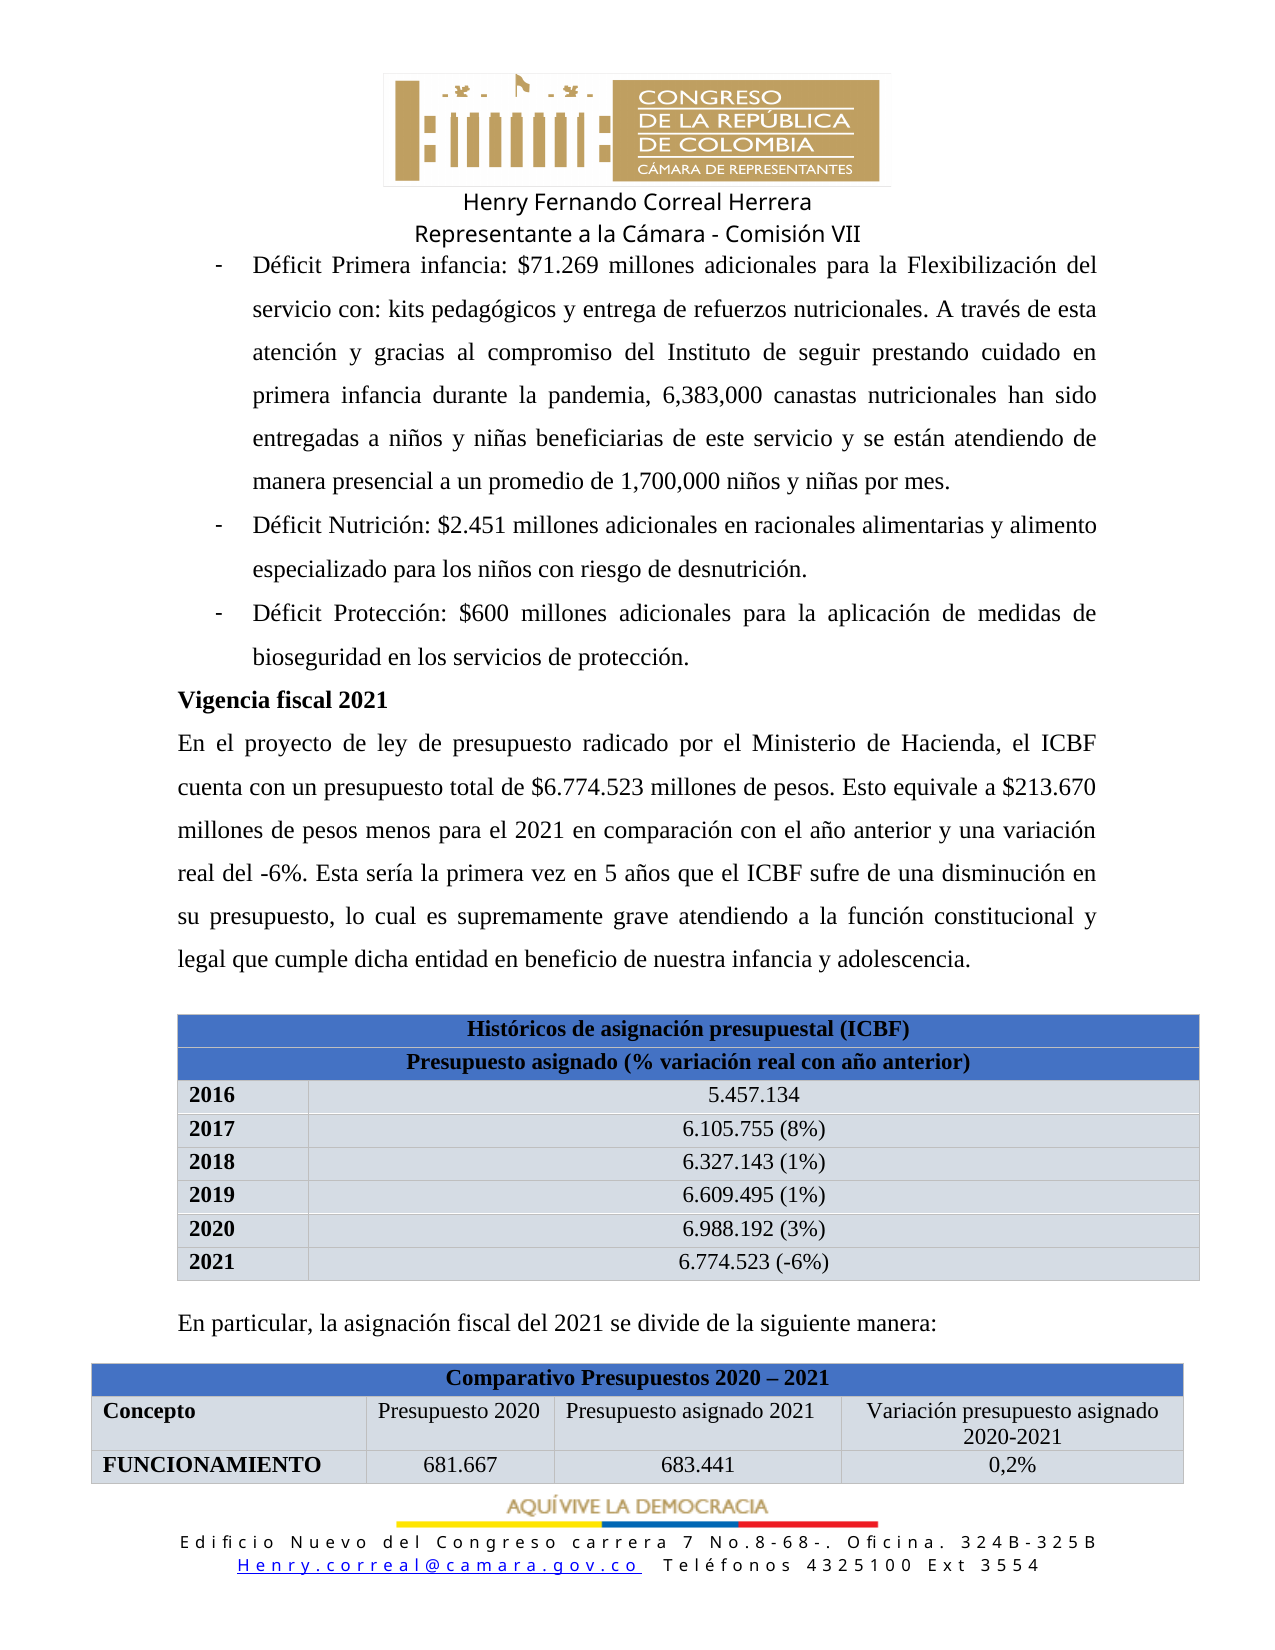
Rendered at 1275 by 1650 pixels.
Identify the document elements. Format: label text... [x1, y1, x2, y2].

list Déficit Protección: $600 millones adicionales para la aplicación de medidas de bioseguridad en los servicios de protección. [215, 597, 1098, 671]
table_cell 0,2% [842, 1451, 1183, 1483]
table_cell 2021 [178, 1248, 308, 1280]
table_cell 2018 [178, 1148, 308, 1180]
table_cell 2016 [178, 1081, 308, 1113]
table_cell FUNCIONAMIENTO [92, 1451, 366, 1483]
table_cell Presupuesto 2020 [367, 1397, 554, 1450]
table_cell 683.441 [555, 1451, 841, 1483]
table_cell 6.774.523 (-6%) [309, 1248, 1199, 1280]
table_cell 2019 [178, 1181, 308, 1213]
text Vigencia fiscal 2021 [177, 685, 1098, 714]
text En el proyecto de ley de presupuesto radicado por el Ministerio de Hacienda, el ICBF cuenta con un presupuesto total de $6.774.523 millones de pesos. Esto equivale a $213.670 millones de pesos menos para el 2021 en comparación con el año anterior y una variación real del -6%. Esta sería la primera vez en 5 años que el ICBF sufre de una disminución en su presupuesto, lo cual es supremamente grave atendiendo a la función constitucional y legal que cumple dicha entidad en beneficio de nuestra infancia y adolescencia. [177, 728, 1098, 973]
table_cell Variación presupuesto asignado 2020-2021 [842, 1397, 1183, 1450]
list Déficit Nutrición: $2.451 millones adicionales en racionales alimentarias y alimento especializado para los niños con riesgo de desnutrición. [215, 509, 1098, 583]
table_cell 6.327.143 (1%) [309, 1148, 1199, 1180]
table_cell 2017 [178, 1115, 308, 1147]
table_cell 6.988.192 (3%) [309, 1215, 1199, 1247]
table_cell 6.105.755 (8%) [309, 1115, 1199, 1147]
table_cell Presupuesto asignado (% variación real con año anterior) [178, 1048, 1199, 1080]
picture [382, 1487, 893, 1531]
table_cell 5.457.134 [309, 1081, 1199, 1113]
text En particular, la asignación fiscal del 2021 se divide de la siguiente manera: [177, 1308, 1098, 1336]
picture [383, 73, 892, 187]
table_header Históricos de asignación presupuestal (ICBF) [178, 1015, 1199, 1047]
table_cell 2020 [178, 1215, 308, 1247]
table_cell 681.667 [367, 1451, 554, 1483]
table_cell Presupuesto asignado 2021 [555, 1397, 841, 1450]
list Déficit Primera infancia: $71.269 millones adicionales para la Flexibilización del servicio con: kits pedagógicos y entrega de refuerzos nutricionales. A través de esta atención y gracias al compromiso del Instituto de seguir prestando cuidado en primera infancia durante la pandemia, 6,383,000 canastas nutricionales han sido entregadas a niños y niñas beneficiarias de este servicio y se están atendiendo de manera presencial a un promedio de 1,700,000 niños y niñas por mes. [215, 249, 1098, 495]
table_header Comparativo Presupuestos 2020 – 2021 [92, 1364, 1183, 1396]
table_cell Concepto [92, 1397, 366, 1450]
table_cell 6.609.495 (1%) [309, 1181, 1199, 1213]
